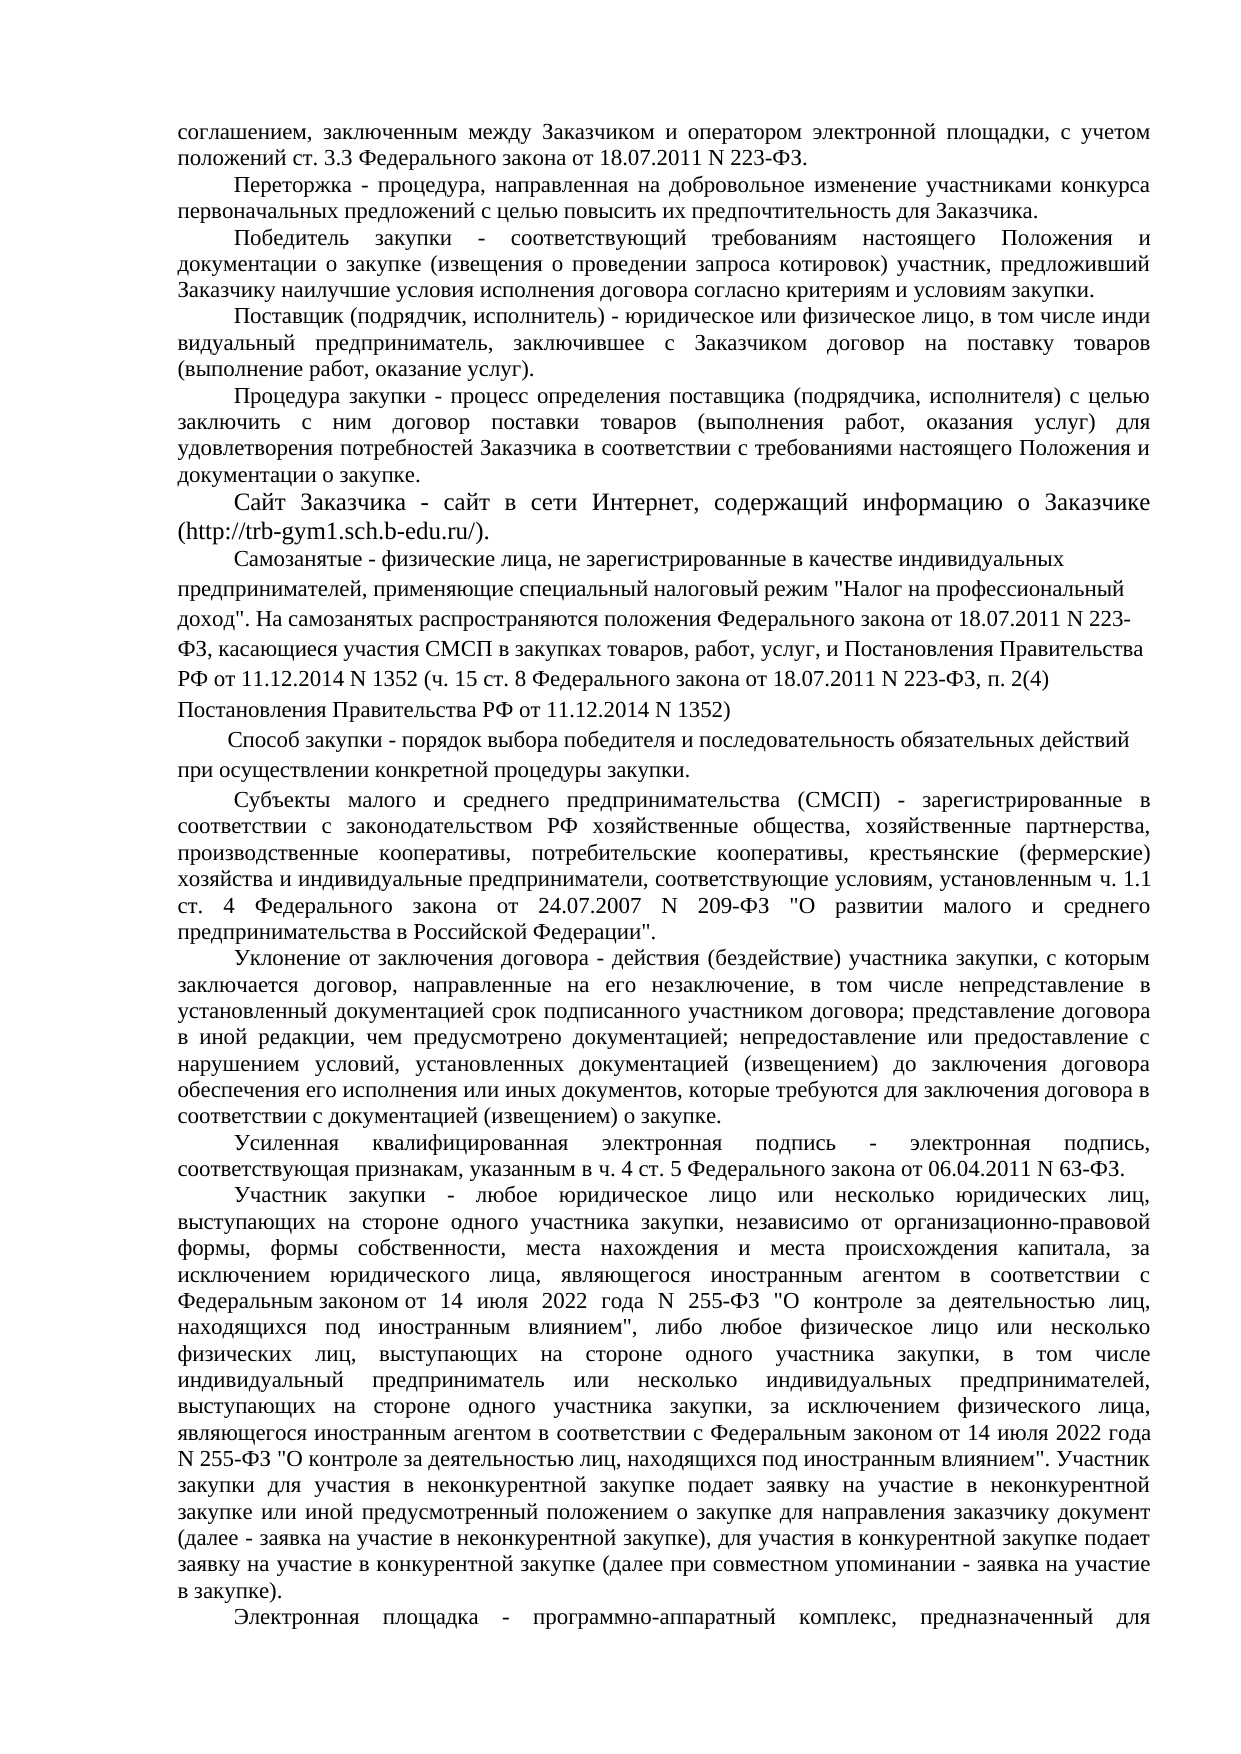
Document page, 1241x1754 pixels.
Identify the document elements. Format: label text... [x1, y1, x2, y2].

text Усиленная квалифицированная электронная подпись - электронная подпись, соответствующая признакам, указанным в ч. 4 ст. 5 Федерального закона от 06.04.2011 N 63-ФЗ. [177, 1129, 1152, 1182]
text Поставщик (подрядчик, исполнитель) - юридическое или физическое лицо, в том числе инди видуальный предприниматель, заключившее с Заказчиком договор на поставку товаров (выполнение работ, оказание услуг). [177, 303, 1152, 382]
text Участник закупки - любое юридическое лицо или несколько юридических лиц, выступающих на стороне одного участника закупки, независимо от организационно-правовой формы, формы собственности, места нахождения и места происхождения капитала, за исключением юридического лица, являющегося иностранным агентом в соответствии с Федеральным законом от 14 июля 2022 года N 255-ФЗ "О контроле за деятельностью лиц, находящихся под иностранным влиянием", либо любое физическое лицо или несколько физических лиц, выступающих на стороне одного участника закупки, в том числе индивидуальный предприниматель или несколько индивидуальных предпринимателей, выступающих на стороне одного участника закупки, за исключением физического лица, являющегося иностранным агентом в соответствии с Федеральным законом от 14 июля 2022 года N 255-ФЗ "О контроле за деятельностью лиц, находящихся под иностранным влиянием". Участник закупки для участия в неконкурентной закупке подает заявку на участие в неконкурентной закупке или иной предусмотренный положением о закупке для направления заказчику документ (далее - заявка на участие в неконкурентной закупке), для участия в конкурентной закупке подает заявку на участие в конкурентной закупке (далее при совместном упоминании - заявка на участие в закупке). [177, 1182, 1152, 1603]
text Уклонение от заключения договора - действия (бездействие) участника закупки, с которым заключается договор, направленные на его незаключение, в том числе непредставление в установленный документацией срок подписанного участником договора; представление договора в иной редакции, чем предусмотрено документацией; непредоставление или предоставление с нарушением условий, установленных документацией (извещением) до заключения договора обеспечения его исполнения или иных документов, которые требуются для заключения договора в соответствии с документацией (извещением) о закупке. [177, 944, 1152, 1129]
text Переторжка - процедура, направленная на добровольное изменение участниками конкурса первоначальных предложений с целью повысить их предпочтительность для Заказчика. [177, 171, 1152, 223]
text Субъекты малого и среднего предпринимательства (СМСП) - зарегистрированные в соответствии с законодательством РФ хозяйственные общества, хозяйственные партнерства, производственные кооперативы, потребительские кооперативы, крестьянские (фермерские) хозяйства и индивидуальные предприниматели, соответствующие условиям, установленным ч. 1.1 ст. 4 Федерального закона от 24.07.2007 N 209-ФЗ "О развитии малого и среднего предпринимательства в Российской Федерации". [177, 786, 1152, 944]
list Способ закупки - порядок выбора победителя и последовательность обязательных действий при осуществлении конкретной процедуры закупки. [177, 726, 1152, 782]
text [177, 1603, 1152, 1629]
text Процедура закупки - процесс определения поставщика (подрядчика, исполнителя) с целью заключить с ним договор поставки товаров (выполнения работ, оказания услуг) для удовлетворения потребностей Заказчика в соответствии с требованиями настоящего Положения и документации о закупке. [177, 382, 1152, 487]
text Сайт Заказчика - сайт в сети Интернет, содержащий информацию о Заказчике (http://trb-gym1.sch.b-edu.ru/). [177, 487, 1152, 544]
list Самозанятые - физические лица, не зарегистрированные в качестве индивидуальных предпринимателей, применяющие специальный налоговый режим "Налог на профессиональный доход". На самозанятых распространяются положения Федерального закона от 18.07.2011 N 223-ФЗ, касающиеся участия СМСП в закупках товаров, работ, услуг, и Постановления Правительства РФ от 11.12.2014 N 1352 (ч. 15 ст. 8 Федерального закона от 18.07.2011 N 223-ФЗ, п. 2(4) Постановления Правительства РФ от 11.12.2014 N 1352) [177, 544, 1152, 722]
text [177, 118, 1152, 171]
text Победитель закупки - соответствующий требованиям настоящего Положения и документации о закупке (извещения о проведении запроса котировок) участник, предложивший Заказчику наилучшие условия исполнения договора согласно критериям и условиям закупки. [177, 223, 1152, 303]
